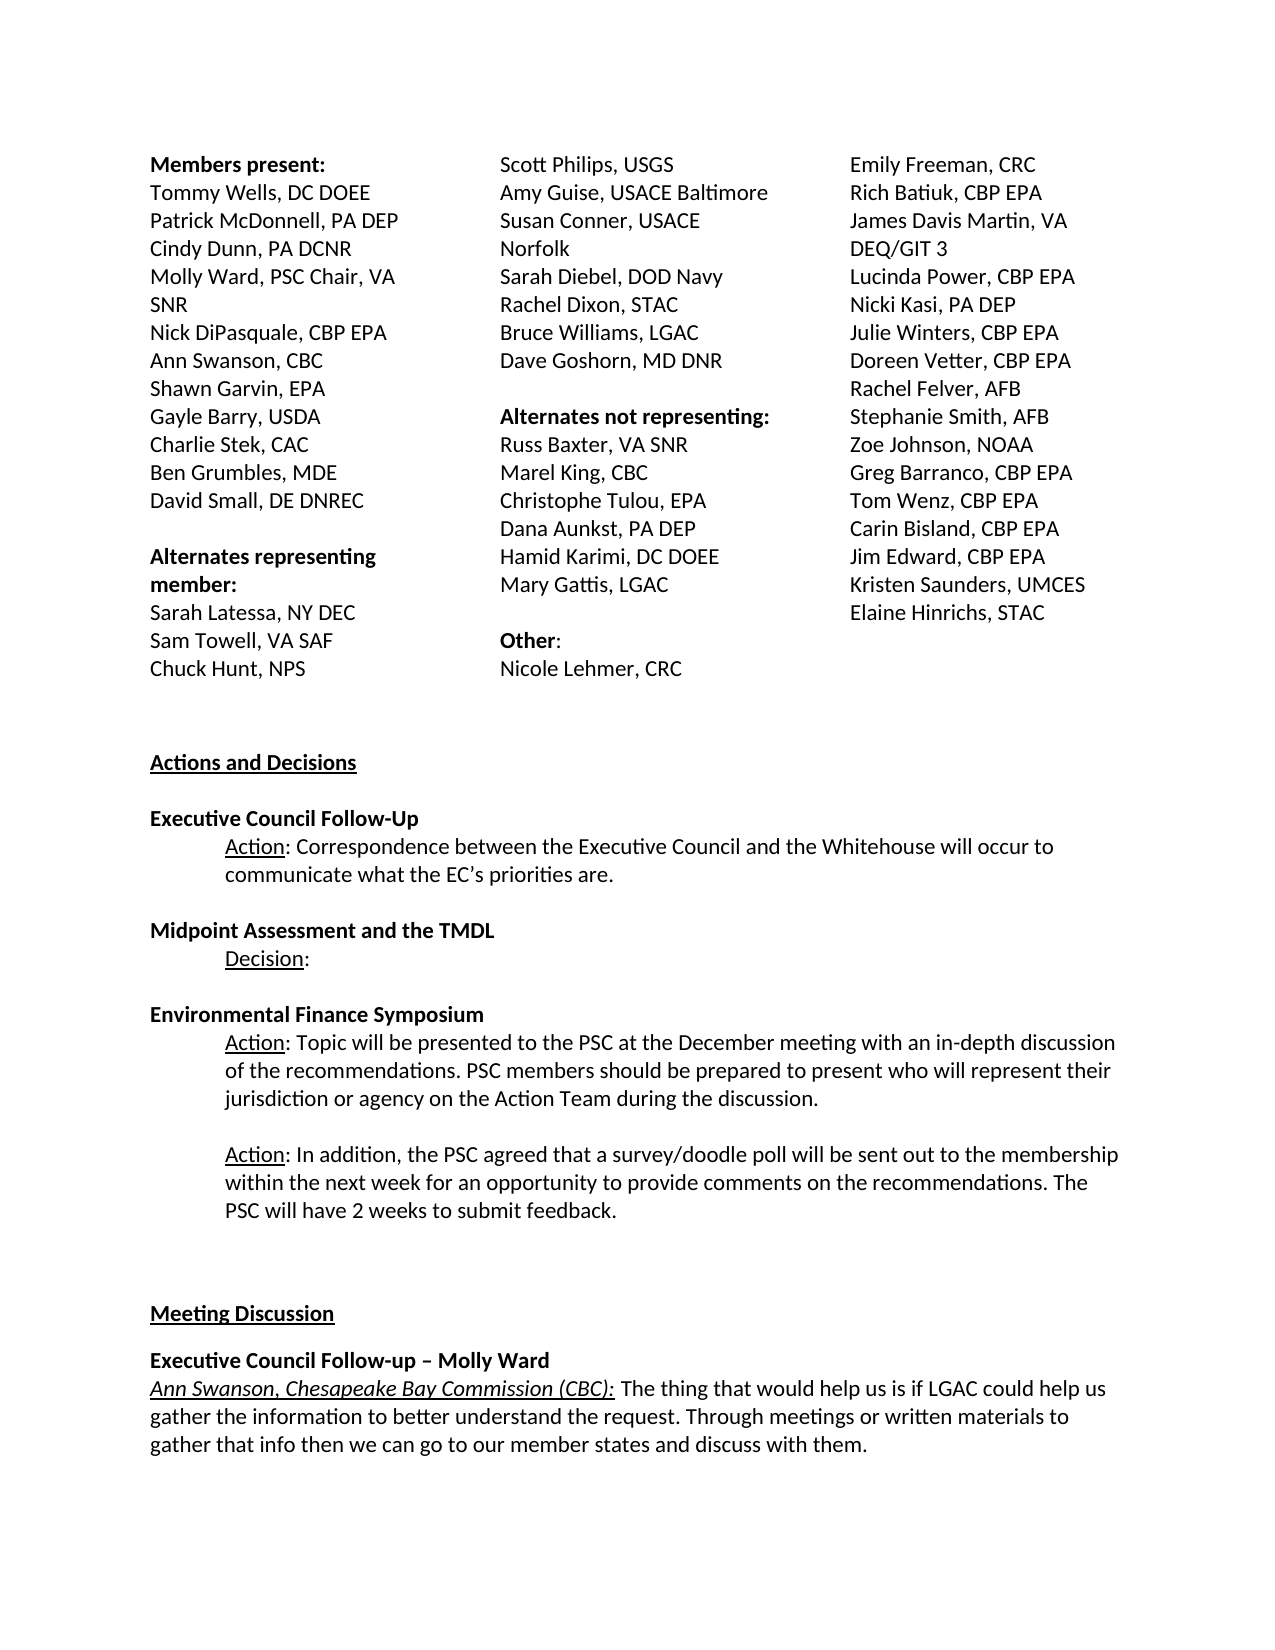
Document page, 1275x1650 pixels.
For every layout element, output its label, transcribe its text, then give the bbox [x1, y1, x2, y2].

text Mary Gattis, LGAC [500, 570, 775, 598]
text Jim Edward, CBP EPA [850, 542, 1125, 570]
text Action: In addition, the PSC agreed that a survey/doodle poll will be sent out to the membership within the next week for an opportunity to provide comments on the recommendations. The PSC will have 2 weeks to submit feedback. [225, 1140, 1125, 1224]
text Nick DiPasquale, CBP EPA [150, 318, 425, 346]
text Charlie Stek, CAC [150, 430, 425, 458]
text Tommy Wells, DC DOEE [150, 178, 425, 206]
text Greg Barranco, CBP EPA [850, 458, 1125, 486]
text Molly Ward, PSC Chair, VA SNR [150, 262, 425, 318]
text Other: [500, 626, 775, 654]
text Executive Council Follow-Up [150, 804, 1125, 832]
text Meeting Discussion [150, 1299, 1125, 1327]
text Dana Aunkst, PA DEP [500, 514, 775, 542]
text Russ Baxter, VA SNR [500, 430, 775, 458]
text Lucinda Power, CBP EPA [850, 262, 1125, 290]
text Alternates representing member: [150, 542, 425, 598]
text Scott Philips, USGS [500, 150, 775, 178]
text Nicki Kasi, PA DEP [850, 290, 1125, 318]
text Sarah Diebel, DOD Navy [500, 262, 775, 290]
text Action: Topic will be presented to the PSC at the December meeting with an in-depth discussion of the recommendations. PSC members should be prepared to present who will represent their jurisdiction or agency on the Action Team during the discussion. [225, 1028, 1125, 1112]
text Marel King, CBC [500, 458, 775, 486]
text Rachel Dixon, STAC [500, 290, 775, 318]
text Ben Grumbles, MDE [150, 458, 425, 486]
text Dave Goshorn, MD DNR [500, 346, 775, 374]
text Rich Batiuk, CBP EPA [850, 178, 1125, 206]
text Kristen Saunders, UMCES [850, 570, 1125, 598]
text Chuck Hunt, NPS [150, 654, 425, 682]
text Cindy Dunn, PA DCNR [150, 234, 425, 262]
text James Davis Martin, VA DEQ/GIT 3 [850, 206, 1125, 262]
text Sam Towell, VA SAF [150, 626, 425, 654]
text Doreen Vetter, CBP EPA [850, 346, 1125, 374]
text Elaine Hinrichs, STAC [850, 598, 1125, 626]
text Hamid Karimi, DC DOEE [500, 542, 775, 570]
text Emily Freeman, CRC [850, 150, 1125, 178]
text David Small, DE DNREC [150, 486, 425, 514]
text Susan Conner, USACE Norfolk [500, 206, 775, 262]
text Gayle Barry, USDA [150, 402, 425, 430]
text Action: Correspondence between the Executive Council and the Whitehouse will occur to communicate what the EC’s priorities are. [225, 832, 1125, 888]
text Sarah Latessa, NY DEC [150, 598, 425, 626]
text Amy Guise, USACE Baltimore [500, 178, 775, 206]
text Shawn Garvin, EPA [150, 374, 425, 402]
text Members present: [150, 150, 425, 178]
text Bruce Williams, LGAC [500, 318, 775, 346]
text Carin Bisland, CBP EPA [850, 514, 1125, 542]
text Midpoint Assessment and the TMDL [150, 916, 1125, 944]
text Stephanie Smith, AFB [850, 402, 1125, 430]
text Julie Winters, CBP EPA [850, 318, 1125, 346]
text Nicole Lehmer, CRC [500, 654, 775, 682]
text Decision: [225, 944, 1125, 972]
text Executive Council Follow-up – Molly Ward [150, 1346, 1125, 1374]
text Patrick McDonnell, PA DEP [150, 206, 425, 234]
text Christophe Tulou, EPA [500, 486, 775, 514]
text Actions and Decisions [150, 748, 1125, 776]
text Environmental Finance Symposium [150, 1000, 1125, 1028]
text Tom Wenz, CBP EPA [850, 486, 1125, 514]
text Ann Swanson, Chesapeake Bay Commission (CBC): The thing that would help us is if LGAC could help us gather the information to better understand the request. Through meetings or written materials to gather that info then we can go to our member states and discuss with them. [150, 1374, 1125, 1458]
text Zoe Johnson, NOAA [850, 430, 1125, 458]
text Rachel Felver, AFB [850, 374, 1125, 402]
text Ann Swanson, CBC [150, 346, 425, 374]
text Alternates not representing: [500, 402, 775, 430]
